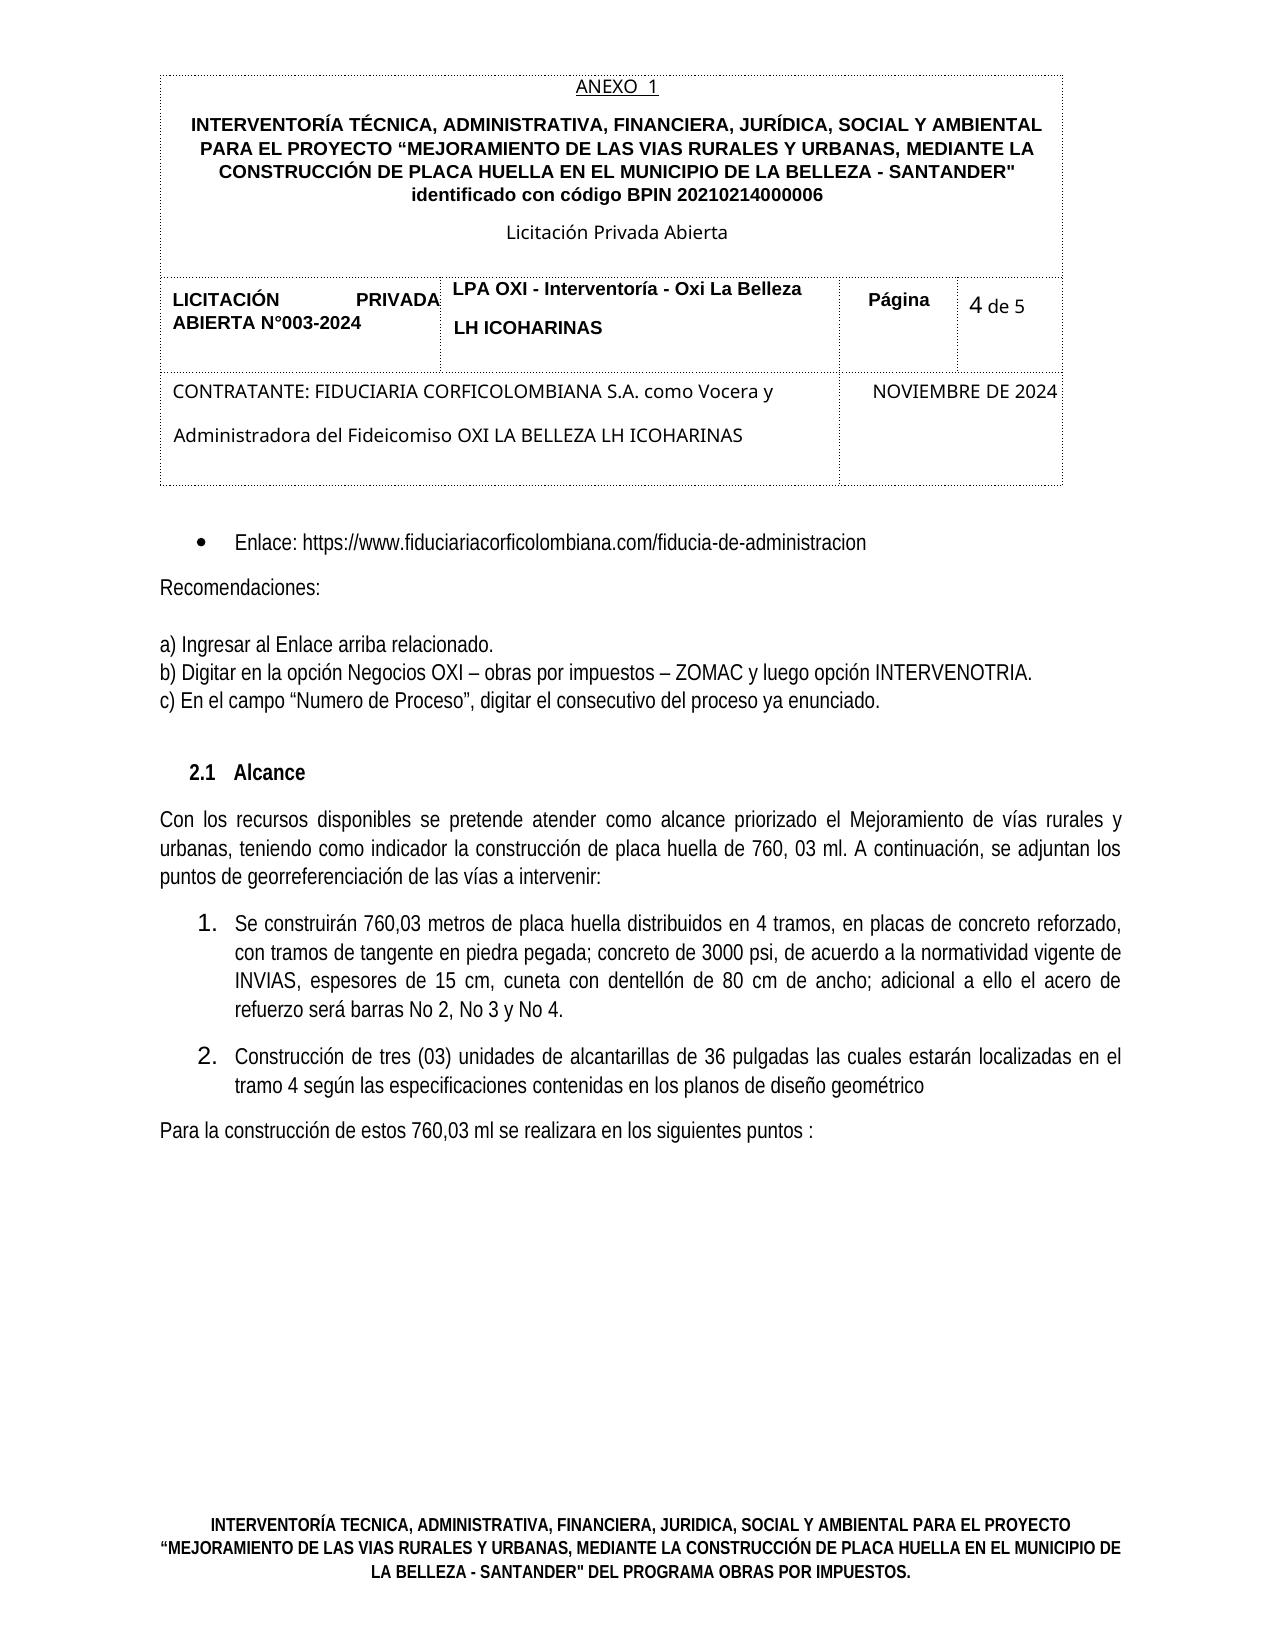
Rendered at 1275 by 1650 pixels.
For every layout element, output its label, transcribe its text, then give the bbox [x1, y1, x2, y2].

text b) Digitar en la opción Negocios OXI – obras por impuestos – ZOMAC y luego opción INTERVENOTRIA. [159, 659, 1122, 685]
list Construcción de tres (03) unidades de alcantarillas de 36 pulgadas las cuales estarán localizadas en el tramo 4 según las especificaciones contenidas en los planos de diseño geométrico [197, 1041, 1122, 1098]
list Alcance [189, 759, 1122, 785]
list Enlace: https://www.fiduciariacorficolombiana.com/fiducia-de-administracion [197, 529, 1122, 555]
text Con los recursos disponibles se pretende atender como alcance priorizado el Mejoramiento de vías rurales y urbanas, teniendo como indicador la construcción de placa huella de 760, 03 ml. A continuación, se adjuntan los puntos de georreferenciación de las vías a intervenir: [159, 806, 1122, 889]
text a) Ingresar al Enlace arriba relacionado. [159, 631, 1122, 657]
list Se construirán 760,03 metros de placa huella distribuidos en 4 tramos, en placas de concreto reforzado, con tramos de tangente en piedra pegada; concreto de 3000 psi, de acuerdo a la normatividad vigente de INVIAS, espesores de 15 cm, cuneta con dentellón de 80 cm de ancho; adicional a ello el acero de refuerzo será barras No 2, No 3 y No 4. [197, 908, 1122, 1022]
text Recomendaciones: [159, 574, 1122, 600]
text Para la construcción de estos 760,03 ml se realizara en los siguientes puntos : [159, 1117, 1122, 1143]
text c) En el campo “Numero de Proceso”, digitar el consecutivo del proceso ya enunciado. [159, 687, 1122, 714]
